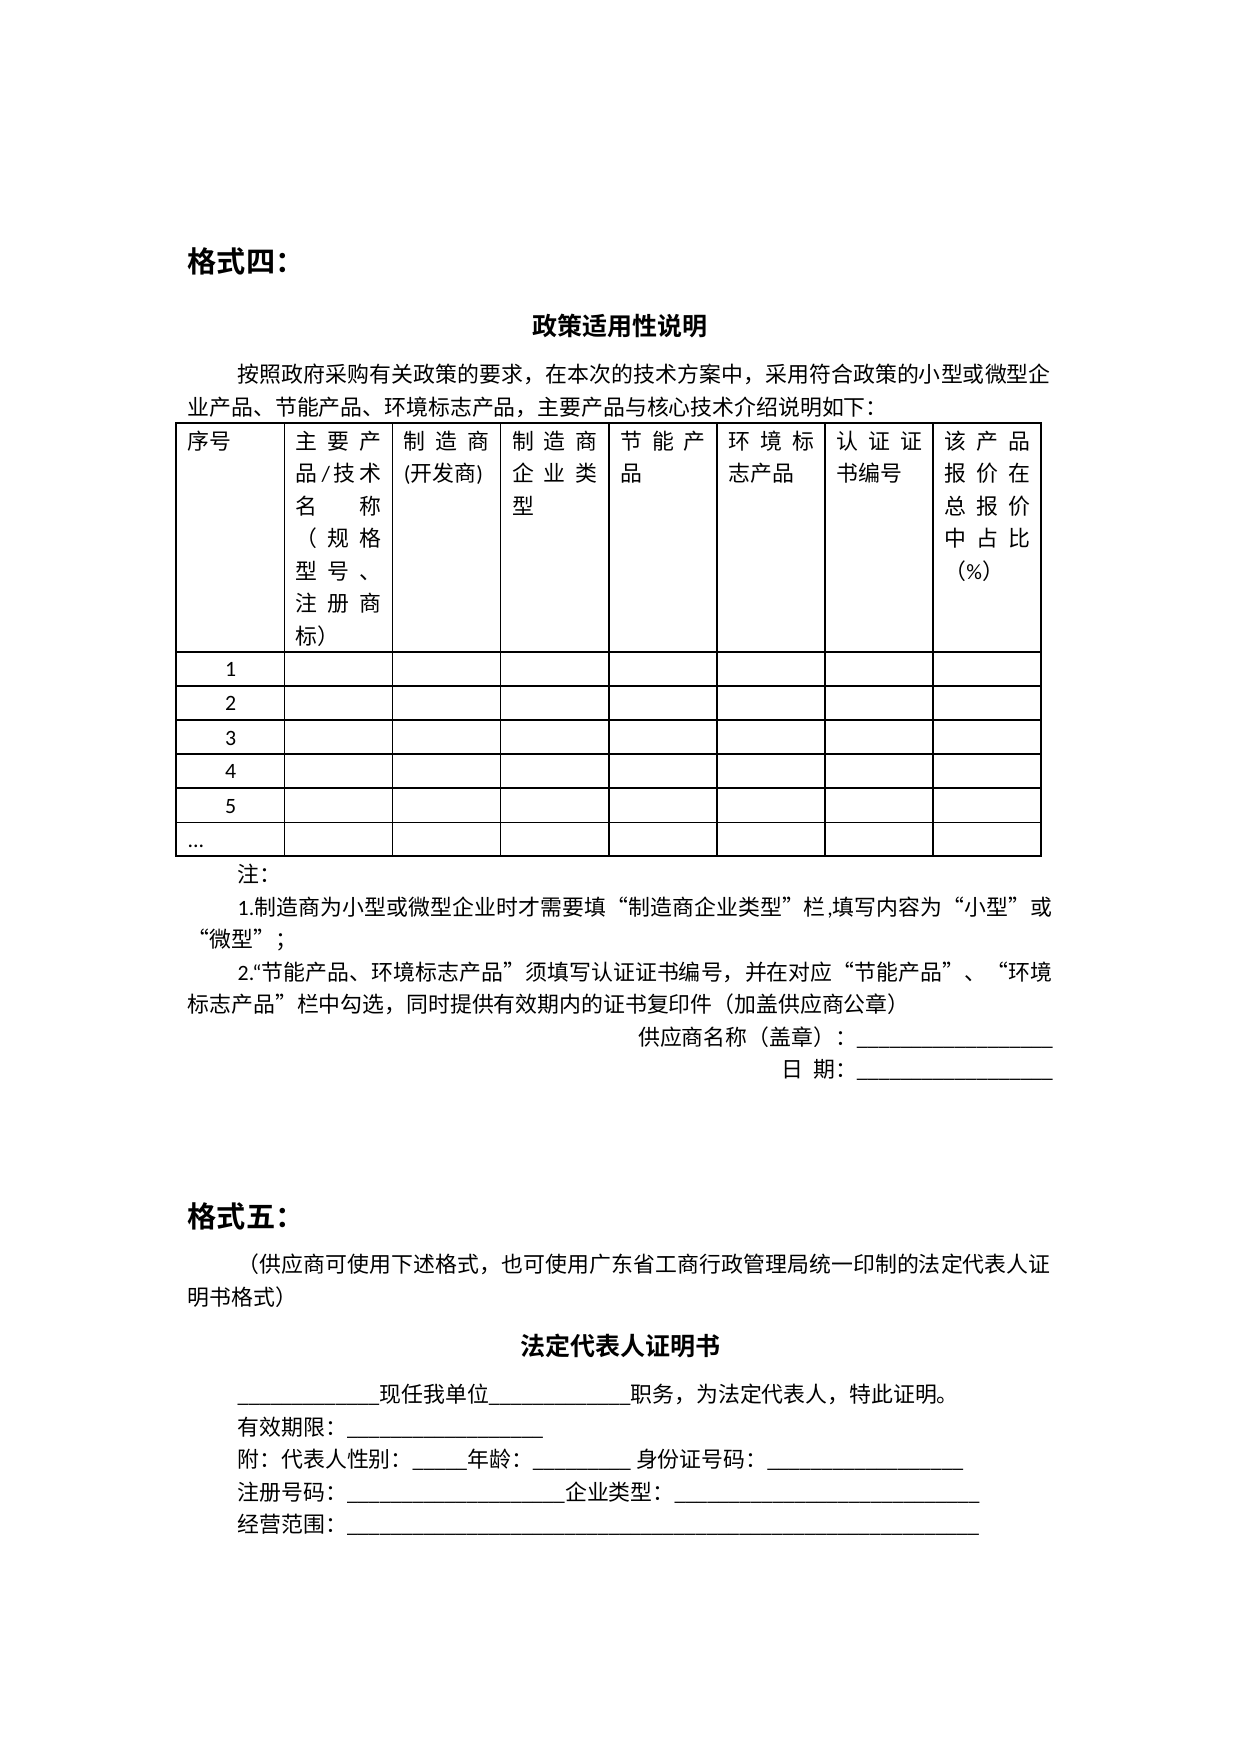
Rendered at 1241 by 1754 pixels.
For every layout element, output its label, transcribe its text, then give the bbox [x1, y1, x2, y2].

table_cell [610, 789, 716, 821]
table_cell [826, 755, 932, 787]
table_cell [501, 721, 608, 753]
table_header 主要产品/技术名称（规格型号、注册商标） [285, 424, 392, 651]
table_header 制造商企业类型 [501, 424, 608, 651]
text 有效期限：__________________ [187, 1409, 1053, 1442]
table_cell [610, 823, 716, 855]
table_cell [501, 789, 608, 821]
table_cell 3 [177, 721, 284, 753]
table_cell [285, 721, 392, 753]
text 日 期：__________________ [187, 1052, 1053, 1084]
table_cell [934, 653, 1040, 685]
table_cell [934, 823, 1040, 855]
table_cell [393, 721, 500, 753]
table_cell [501, 687, 608, 719]
table_cell [718, 653, 824, 685]
text 附：代表人性别：_____年龄：_________ 身份证号码：__________________ [187, 1442, 1053, 1474]
text 按照政府采购有关政策的要求，在本次的技术方案中，采用符合政策的小型或微型企业产品、节能产品、环境标志产品，主要产品与核心技术介绍说明如下： [187, 357, 1053, 422]
table_cell 1 [177, 653, 284, 685]
table_cell [718, 823, 824, 855]
table_cell [718, 721, 824, 753]
table_cell 5 [177, 789, 284, 821]
table_cell [934, 687, 1040, 719]
text 格式五： [187, 1182, 1053, 1247]
table_cell [826, 721, 932, 753]
table_cell [393, 823, 500, 855]
table_header 制造商(开发商) [393, 424, 500, 651]
table_cell [934, 721, 1040, 753]
table_cell [718, 755, 824, 787]
text 经营范围：__________________________________________________________ [187, 1507, 1053, 1539]
table_cell 4 [177, 755, 284, 787]
text _____________现任我单位_____________职务，为法定代表人，特此证明。 [187, 1377, 1053, 1409]
text 格式四： [187, 227, 1053, 292]
table_cell 2 [177, 687, 284, 719]
table_cell [610, 755, 716, 787]
table_header 认证证书编号 [826, 424, 932, 651]
table_cell [826, 823, 932, 855]
table_cell [501, 755, 608, 787]
table_cell [610, 653, 716, 685]
table_cell [718, 687, 824, 719]
table_cell [393, 789, 500, 821]
table_cell [610, 687, 716, 719]
text 1.制造商为小型或微型企业时才需要填“制造商企业类型”栏,填写内容为“小型”或“微型”； [187, 889, 1053, 954]
table_cell [393, 755, 500, 787]
table_cell [718, 789, 824, 821]
text 2.“节能产品、环境标志产品”须填写认证证书编号，并在对应“节能产品”、“环境标志产品”栏中勾选，同时提供有效期内的证书复印件（加盖供应商公章） [187, 954, 1053, 1019]
table_cell [826, 653, 932, 685]
table_cell [285, 653, 392, 685]
table_cell [285, 823, 392, 855]
text 法定代表人证明书 [187, 1312, 1053, 1377]
text 注： [187, 857, 1053, 889]
table_cell [501, 653, 608, 685]
table_cell [285, 789, 392, 821]
table_header 环境标志产品 [718, 424, 824, 651]
table_cell [285, 687, 392, 719]
table_cell [826, 789, 932, 821]
table_cell [610, 721, 716, 753]
table_cell [826, 687, 932, 719]
table_header 节能产品 [610, 424, 716, 651]
text （供应商可使用下述格式，也可使用广东省工商行政管理局统一印制的法定代表人证明书格式） [187, 1247, 1053, 1312]
table_header 序号 [177, 424, 284, 651]
table_cell [393, 653, 500, 685]
table_cell [393, 687, 500, 719]
table_cell [285, 755, 392, 787]
table_cell ... [177, 823, 284, 855]
table_cell [934, 789, 1040, 821]
table_header 该产品报价在总报价中占比（%） [934, 424, 1040, 651]
text 政策适用性说明 [187, 292, 1053, 357]
text 注册号码：____________________企业类型：____________________________ [187, 1474, 1053, 1507]
table_cell [501, 823, 608, 855]
table_cell [934, 755, 1040, 787]
text 供应商名称（盖章）：__________________ [187, 1019, 1053, 1052]
